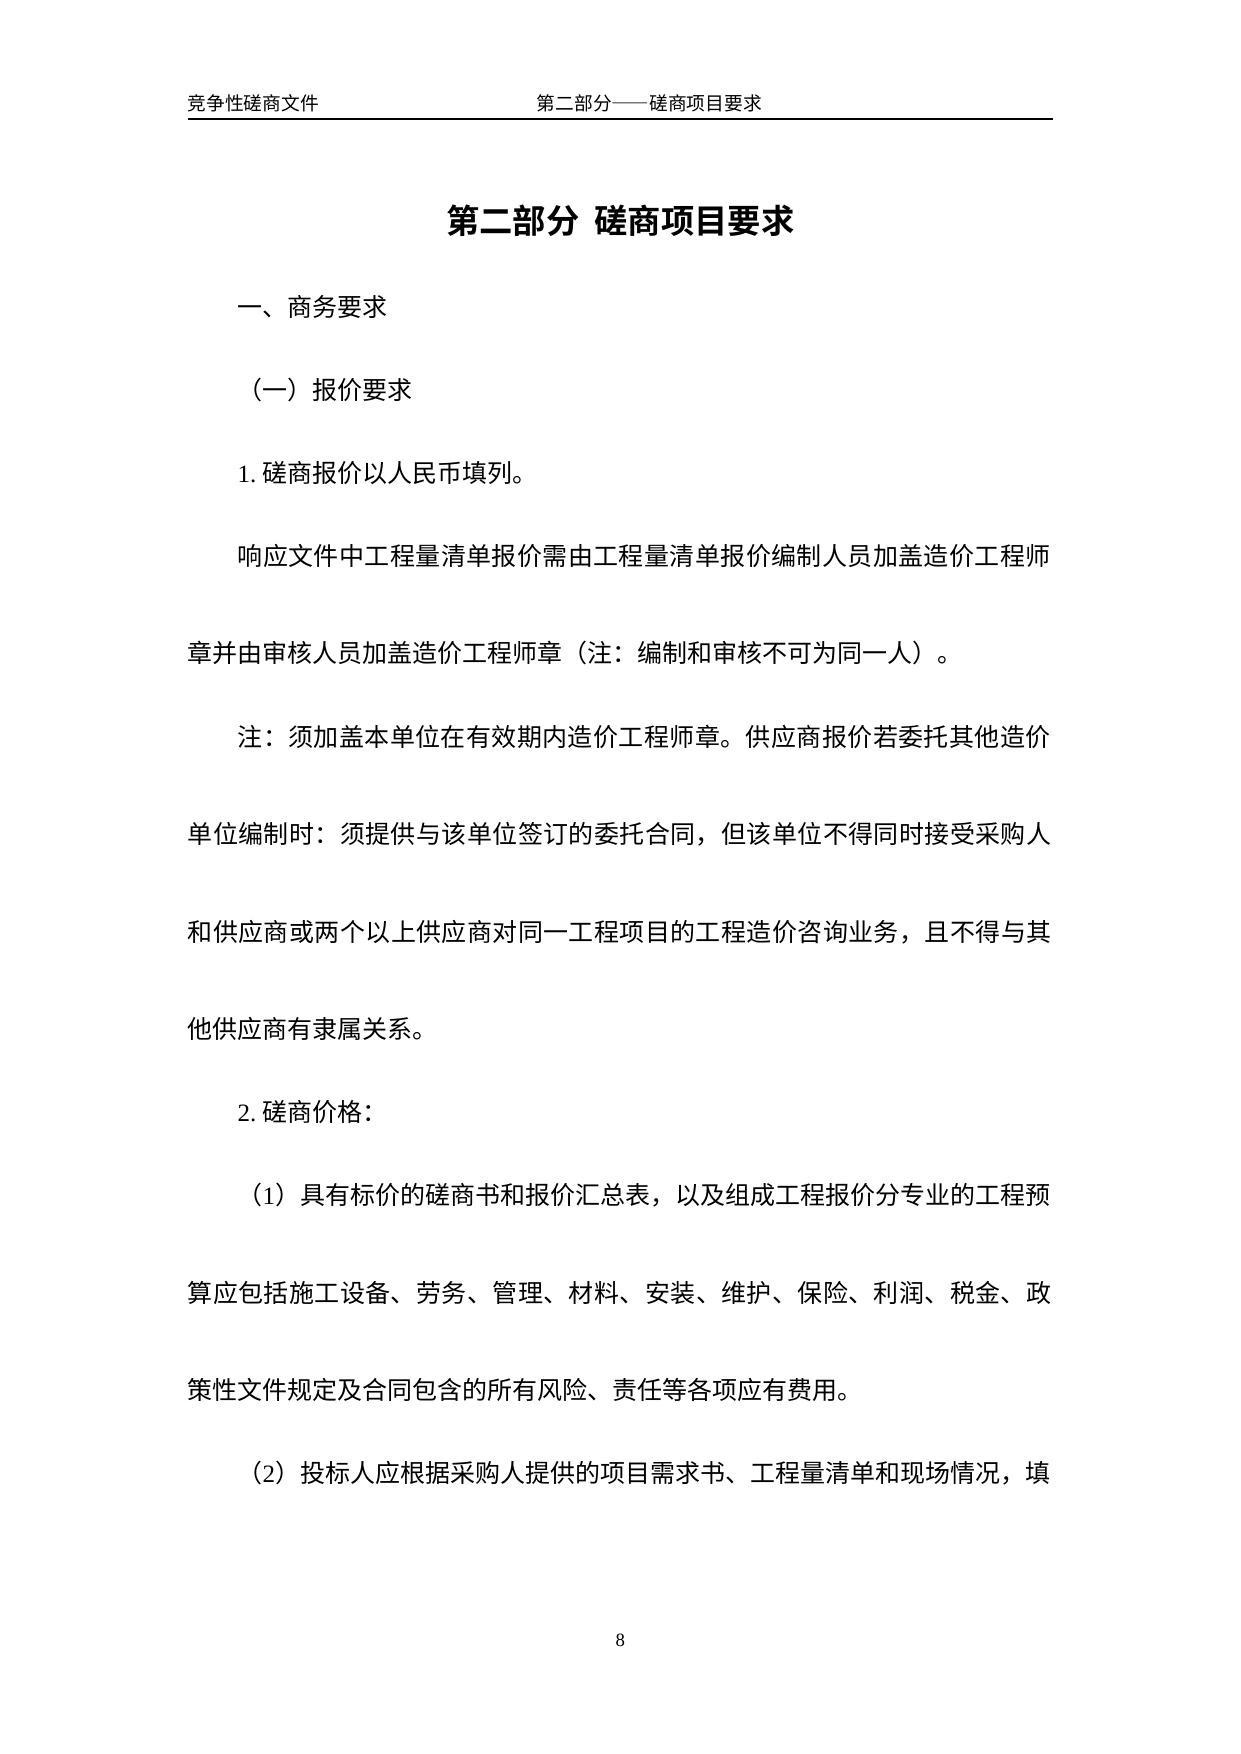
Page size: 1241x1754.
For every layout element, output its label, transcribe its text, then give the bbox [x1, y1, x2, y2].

text （1）具有标价的磋商书和报价汇总表，以及组成工程报价分专业的工程预算应包括施工设备、劳务、管理、材料、安装、维护、保险、利润、税金、政策性文件规定及合同包含的所有风险、责任等各项应有费用。 [187, 1161, 1053, 1421]
text 1. 磋商报价以人民币填列。 [187, 439, 1053, 504]
text 2. 磋商价格： [187, 1078, 1053, 1143]
text 注：须加盖本单位在有效期内造价工程师章。供应商报价若委托其他造价单位编制时：须提供与该单位签订的委托合同，但该单位不得同时接受采购人和供应商或两个以上供应商对同一工程项目的工程造价咨询业务，且不得与其他供应商有隶属关系。 [187, 703, 1053, 1060]
subtitle 第二部分 磋商项目要求 [187, 187, 1053, 252]
text （一）报价要求 [187, 356, 1053, 421]
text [187, 1439, 1053, 1504]
text 一、商务要求 [187, 273, 1053, 338]
text 响应文件中工程量清单报价需由工程量清单报价编制人员加盖造价工程师章并由审核人员加盖造价工程师章（注：编制和审核不可为同一人）。 [187, 522, 1053, 684]
